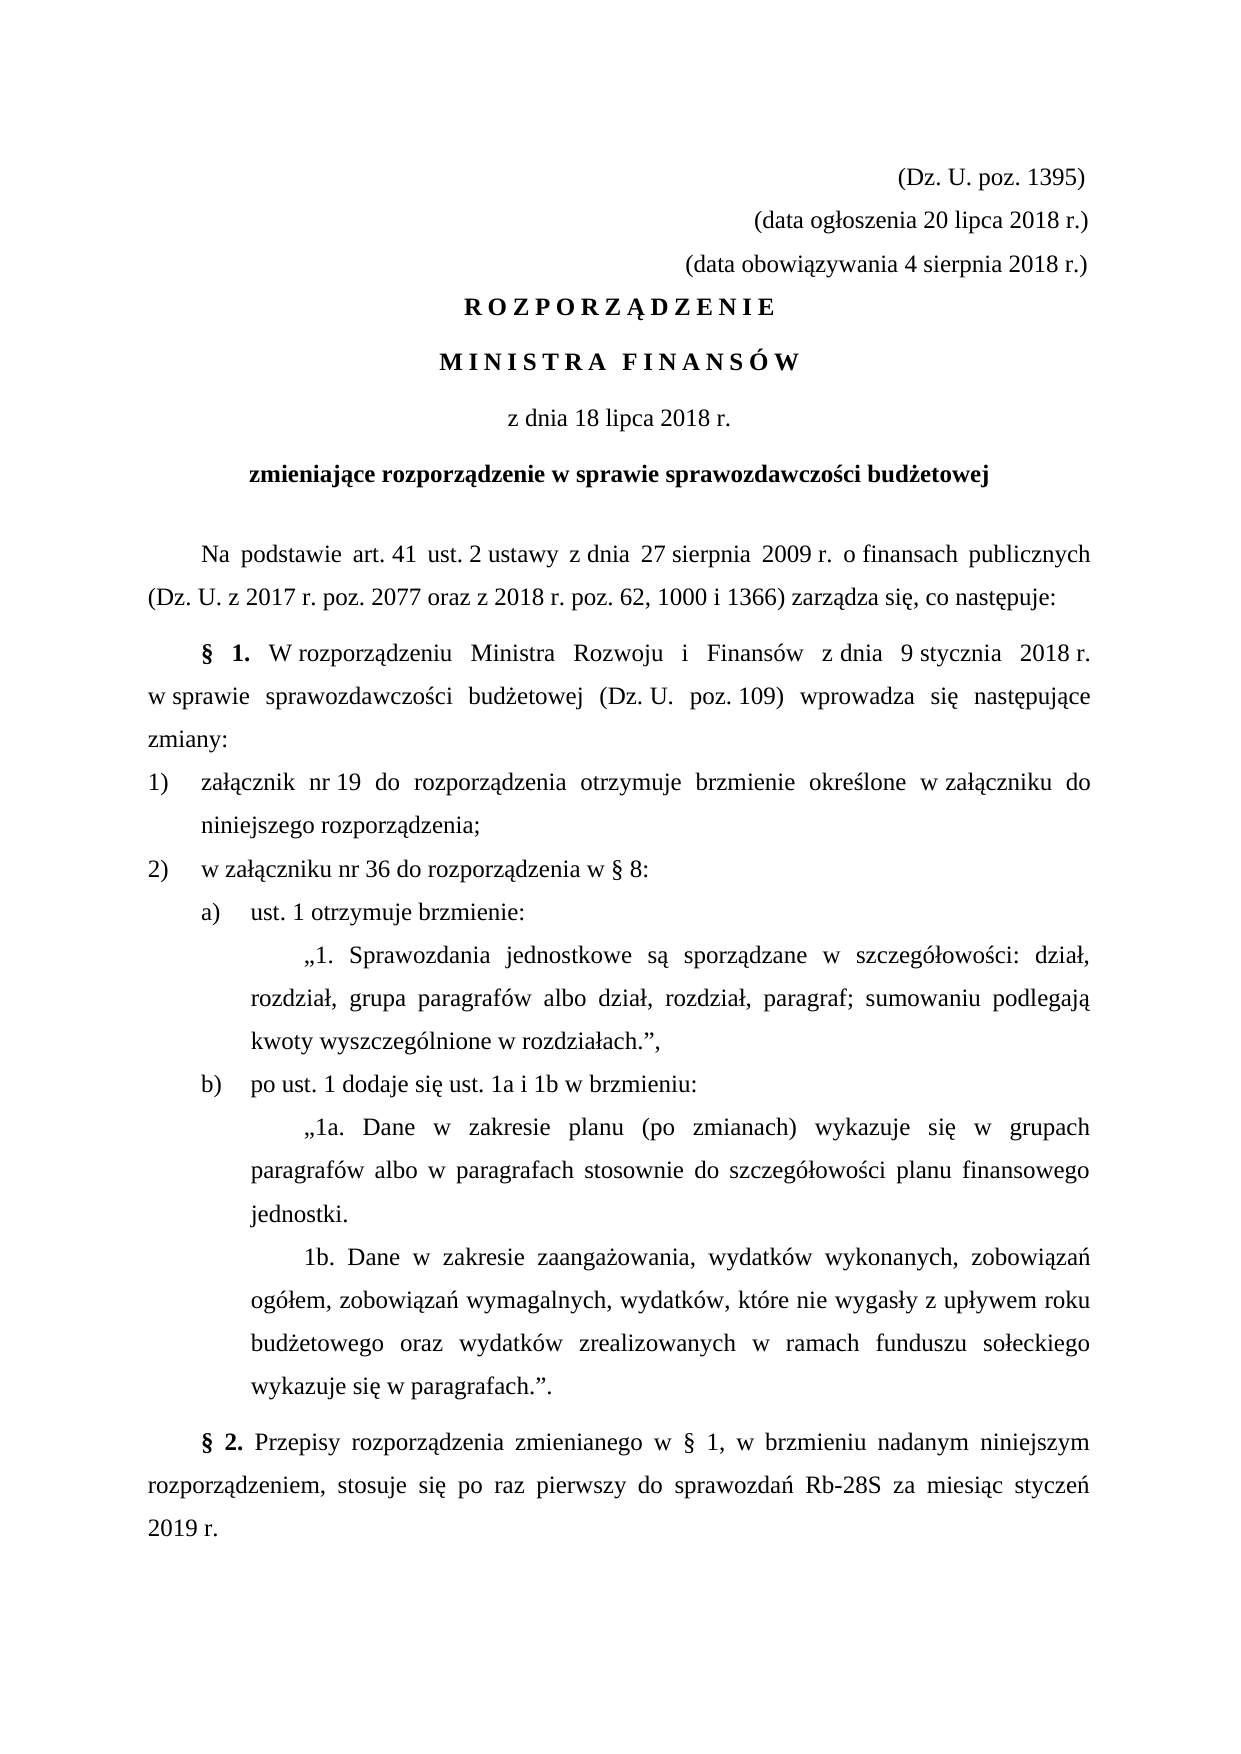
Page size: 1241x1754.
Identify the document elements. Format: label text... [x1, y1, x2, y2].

text (data ogłoszenia 20 lipca 2018 r.) [148, 206, 1091, 234]
text 2) w załączniku nr 36 do rozporządzenia w § 8: [148, 854, 1091, 882]
text „1a. Dane w zakresie planu (po zmianach) wykazuje się w grupach paragrafów albo w paragrafach stosownie do szczegółowości planu finansowego jednostki. [251, 1112, 1091, 1227]
text „1. Sprawozdania jednostkowe są sporządzane w szczegółowości: dział, rozdział, grupa paragrafów albo dział, rozdział, paragraf; sumowaniu podlegają kwoty wyszczególnione w rozdziałach.”, [251, 940, 1091, 1055]
text MINISTRA FINANSÓW [148, 347, 1091, 376]
text z dnia 18 lipca 2018 r. [148, 403, 1091, 432]
text ROZPORZĄDZENIE [148, 292, 1091, 321]
text a) ust. 1 otrzymuje brzmienie: [201, 897, 1091, 926]
text § 1. W rozporządzeniu Ministra Rozwoju i Finansów z dnia 9 stycznia 2018 r. w sprawie sprawozdawczości budżetowej (Dz. U. poz. 109) wprowadza się następujące zmiany: [148, 638, 1091, 753]
text b) po ust. 1 dodaje się ust. 1a i 1b w brzmieniu: [201, 1069, 1091, 1098]
text (data obowiązywania 4 sierpnia 2018 r.) [148, 249, 1091, 277]
text zmieniające rozporządzenie w sprawie sprawozdawczości budżetowej [148, 459, 1091, 487]
text Na podstawie art. 41 ust. 2 ustawy z dnia 27 sierpnia 2009 r. o finansach publicznych (Dz. U. z 2017 r. poz. 2077 oraz z 2018 r. poz. 62, 1000 i 1366) zarządza się, co następuje: [148, 539, 1091, 611]
text § 2. Przepisy rozporządzenia zmienianego w § 1, w brzmieniu nadanym niniejszym rozporządzeniem, stosuje się po raz pierwszy do sprawozdań Rb-28S za miesiąc styczeń 2019 r. [148, 1427, 1091, 1542]
text 1b. Dane w zakresie zaangażowania, wydatków wykonanych, zobowiązań ogółem, zobowiązań wymagalnych, wydatków, które nie wygasły z upływem roku budżetowego oraz wydatków zrealizowanych w ramach funduszu sołeckiego wykazuje się w paragrafach.”. [251, 1242, 1091, 1400]
text (Dz. U. poz. 1395) [148, 162, 1091, 191]
text 1) załącznik nr 19 do rozporządzenia otrzymuje brzmienie określone w załączniku do niniejszego rozporządzenia; [148, 767, 1091, 839]
